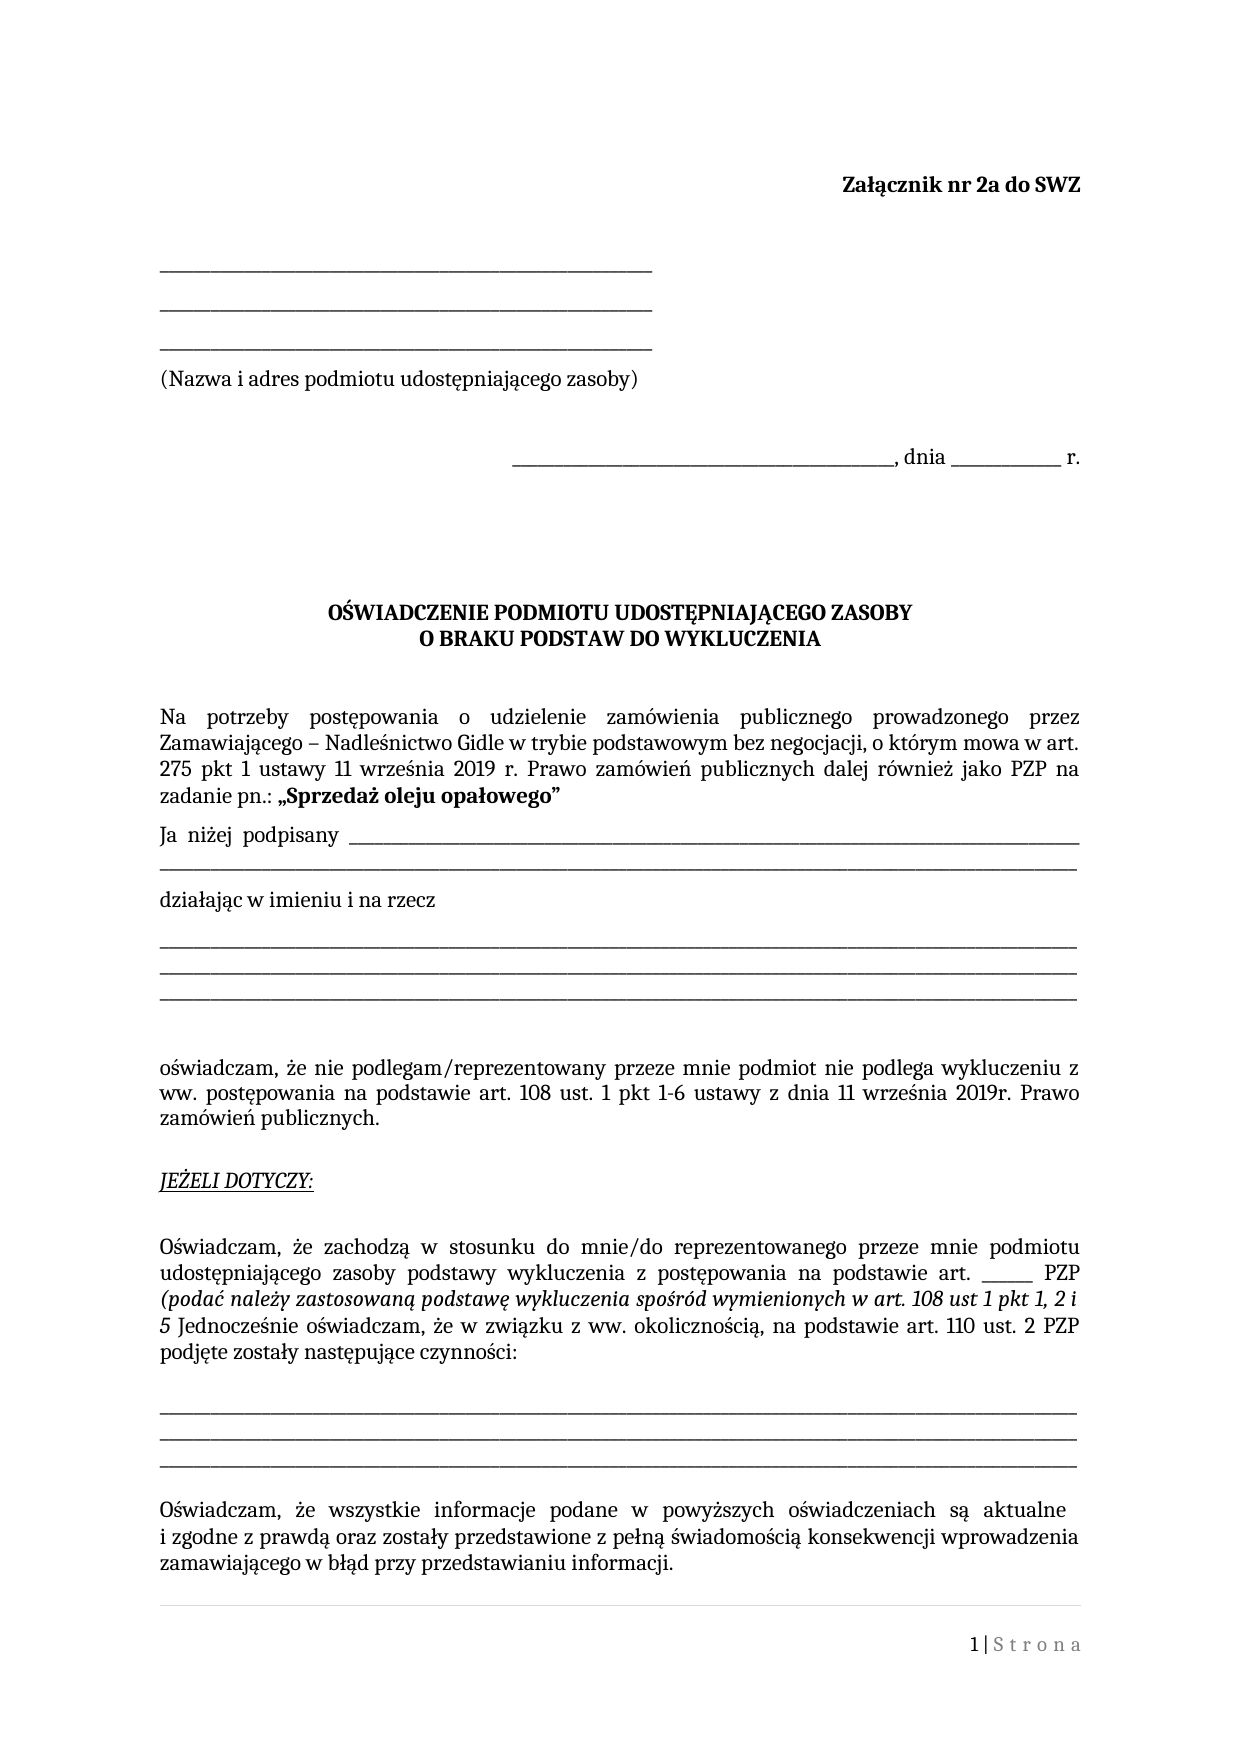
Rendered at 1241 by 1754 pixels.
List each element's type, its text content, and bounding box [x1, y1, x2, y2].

text Na potrzeby postępowania o udzielenie zamówienia publicznego prowadzonego przez Zamawiającego – Nadleśnictwo Gidle w trybie podstawowym bez negocjacji, o którym mowa w art. 275 pkt 1 ustawy 11 września 2019 r. Prawo zamówień publicznych dalej również jako PZP na zadanie pn.: „Sprzedaż oleju opałowego” [159, 703, 1081, 809]
text Oświadczam, że wszystkie informacje podane w powyższych oświadczeniach są aktualne i zgodne z prawdą oraz zostały przedstawione z pełną świadomością konsekwencji wprowadzenia zamawiającego w błąd przy przedstawianiu informacji. [159, 1497, 1081, 1576]
text Ja niżej podpisany ______________________________________________________________________________________ ____________________________________________________________________________________________________________ [159, 821, 1081, 874]
text JEŻELI DOTYCZY: [159, 1168, 1081, 1195]
text Załącznik nr 2a do SWZ [159, 172, 1081, 198]
text Oświadczam, że zachodzą w stosunku do mnie/do reprezentowanego przeze mnie podmiotu udostępniającego zasoby podstawy wykluczenia z postępowania na podstawie art. ______ PZP (podać należy zastosowaną podstawę wykluczenia spośród wymienionych w art. 108 ust 1 pkt 1, 2 i 5 Jednocześnie oświadczam, że w związku z ww. okolicznością, na podstawie art. 110 ust. 2 PZP podjęte zostały następujące czynności: [159, 1233, 1081, 1365]
text oświadczam, że nie podlegam/reprezentowany przeze mnie podmiot nie podlega wykluczeniu z ww. postępowania na podstawie art. 108 ust. 1 pkt 1-6 ustawy z dnia 11 września 2019r. Prawo zamówień publicznych. [159, 1056, 1081, 1131]
text _____________________________________________, dnia _____________ r. [159, 444, 1081, 470]
text __________________________________________________________ [159, 250, 1081, 276]
text OŚWIADCZENIE PODMIOTU UDOSTĘPNIAJĄCEGO ZASOBY O BRAKU PODSTAW DO WYKLUCZENIA [159, 599, 1081, 652]
text (Nazwa i adres podmiotu udostępniającego zasoby) [159, 366, 1081, 393]
text ____________________________________________________________________________________________________________________________________________________________________________________________________________________________________________________________________________________________________________________________________ [159, 1392, 1081, 1471]
text ____________________________________________________________________________________________________________________________________________________________________________________________________________________________________________________________________________________________________________________________________ [159, 925, 1081, 1004]
text __________________________________________________________ [159, 288, 1081, 315]
text __________________________________________________________ [159, 327, 1081, 354]
text działając w imieniu i na rzecz [159, 887, 1081, 913]
